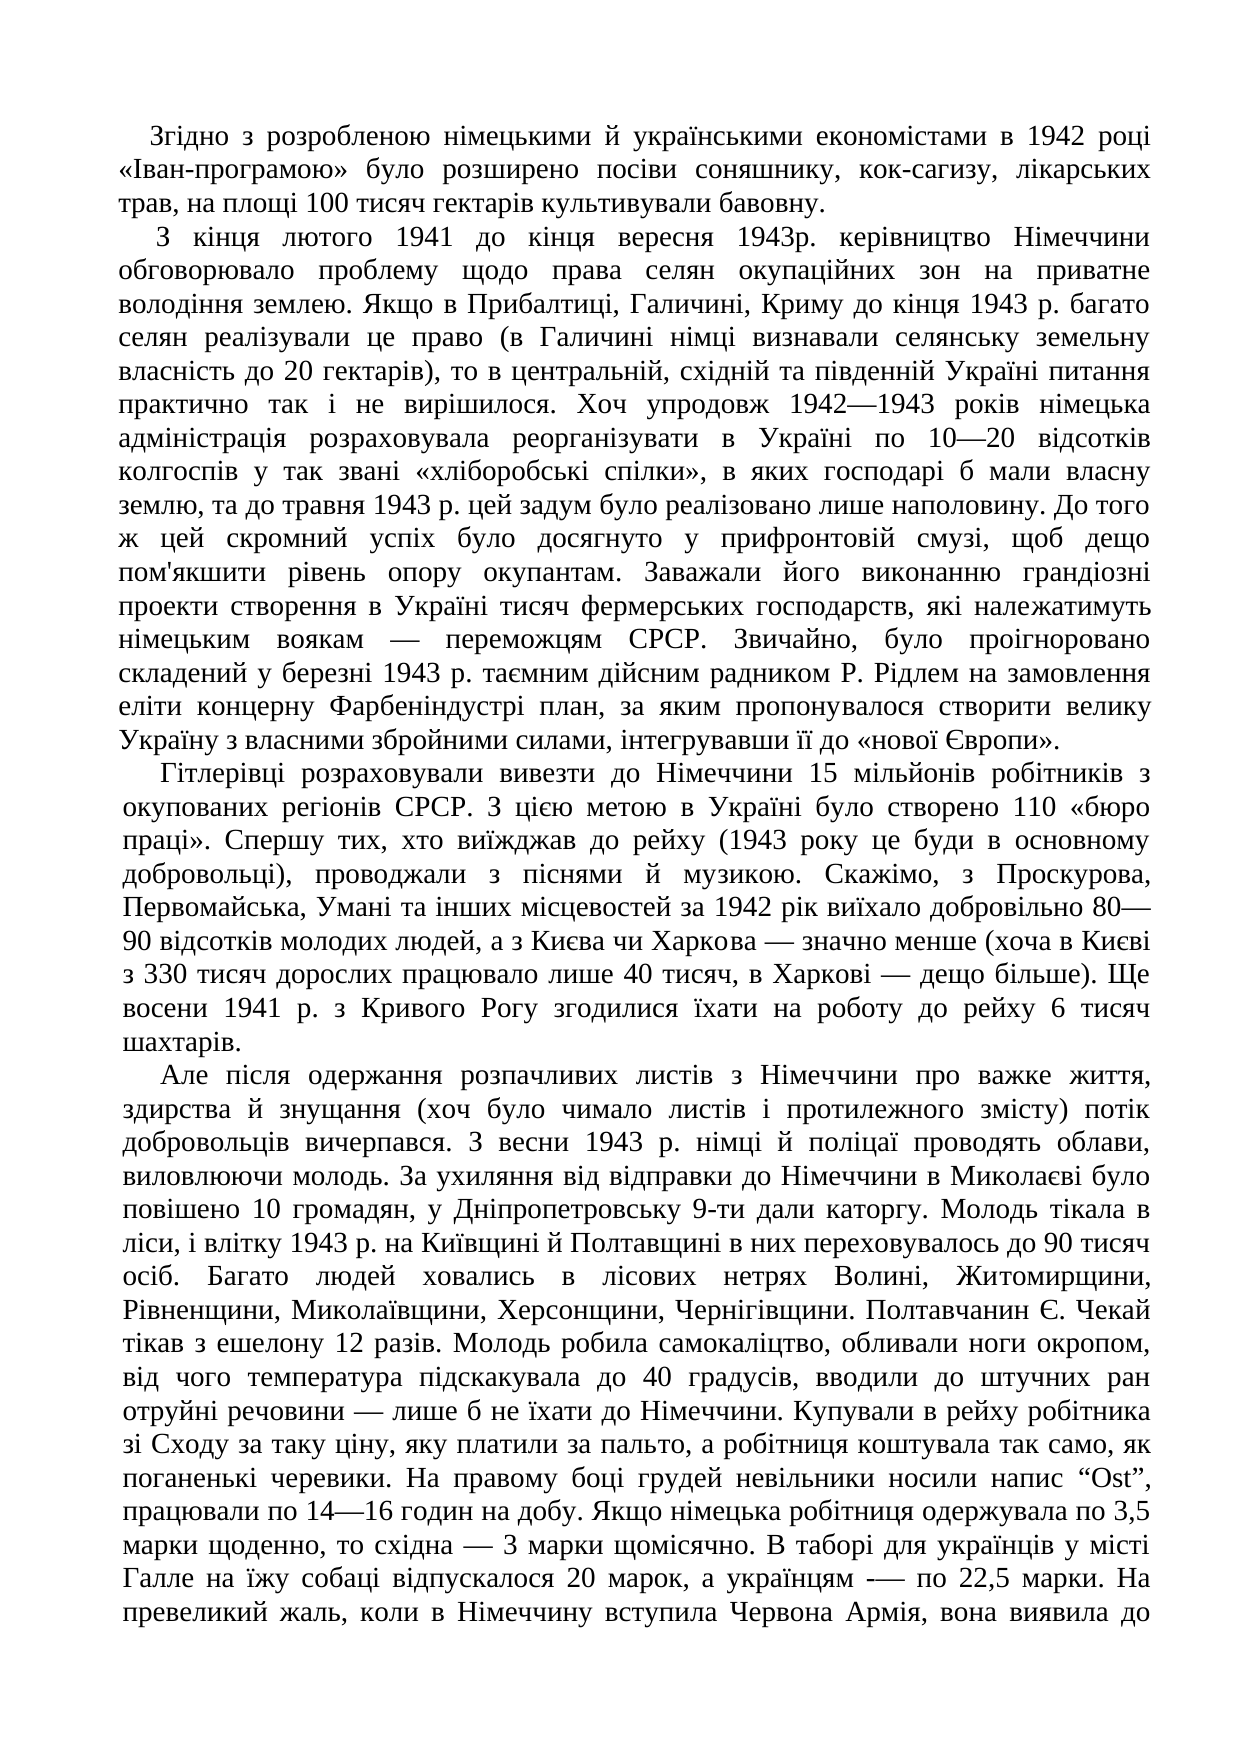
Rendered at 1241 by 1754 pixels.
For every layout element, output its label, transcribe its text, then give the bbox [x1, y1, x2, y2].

text Згідно з розробленою німецькими й українськими економістами в 1942 році «Іван-програмою» було розширено посіви соняшнику, кок-сагизу, лікарських трав, на площі 100 тисяч гектарів культивували бавовну. [118, 118, 1152, 219]
text З кінця лютого 1941 до кінця вересня 1943р. керівництво Німеччини обговорювало проблему щодо права селян окупаційних зон на приватне володіння землею. Якщо в Прибалтиці, Галичині, Криму до кінця 1943 р. багато селян реалізували це право (в Галичині німці визнавали селянську земельну власність до 20 гектарів), то в центральній, східній та південній Україні питання практично так і не вирішилося. Хоч упродовж 1942—1943 років німецька адміністрація розраховувала реорганізувати в Україні по 10—20 відсотків колгоспів у так звані «хліборобські спілки», в яких господарі б мали власну землю, та до травня 1943 р. цей задум було реалізовано лише наполовину. До того ж цей скромний успіх було досягнуто у прифронтовій смузі, щоб дещо пом'якшити рівень опору окупантам. Заважали його виконанню грандіозні проекти створення в Україні тисяч фермерських господарств, які належатимуть німецьким воякам — переможцям СРСР. Звичайно, було проігноровано складений у березні 1943 р. таємним дійсним радником Р. Рідлем на замовлення еліти концерну Фарбеніндустрі план, за яким пропонувалося створити велику Україну з власними збройними силами, інтегрувавши її до «нової Європи». [118, 219, 1152, 755]
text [122, 1057, 1152, 1627]
text Гітлерівці розраховували вивезти до Німеччини 15 мільйонів робітників з окупованих регіонів СРСР. З цією метою в Україні було створено 110 «бюро праці». Спершу тих, хто виїжджав до рейху (1943 року це буди в основному добровольці), проводжали з піснями й музикою. Скажімо, з Проскурова, Первомайська, Умані та інших місцевостей за 1942 рік виїхало добровільно 80—90 відсотків молодих людей, а з Києва чи Харкова — значно менше (хоча в Києві з 330 тисяч дорослих працювало лише 40 тисяч, в Харкові — дещо більше). Ще восени 1941 р. з Кривого Рогу згодилися їхати на роботу до рейху 6 тисяч шахтарів. [122, 755, 1152, 1057]
